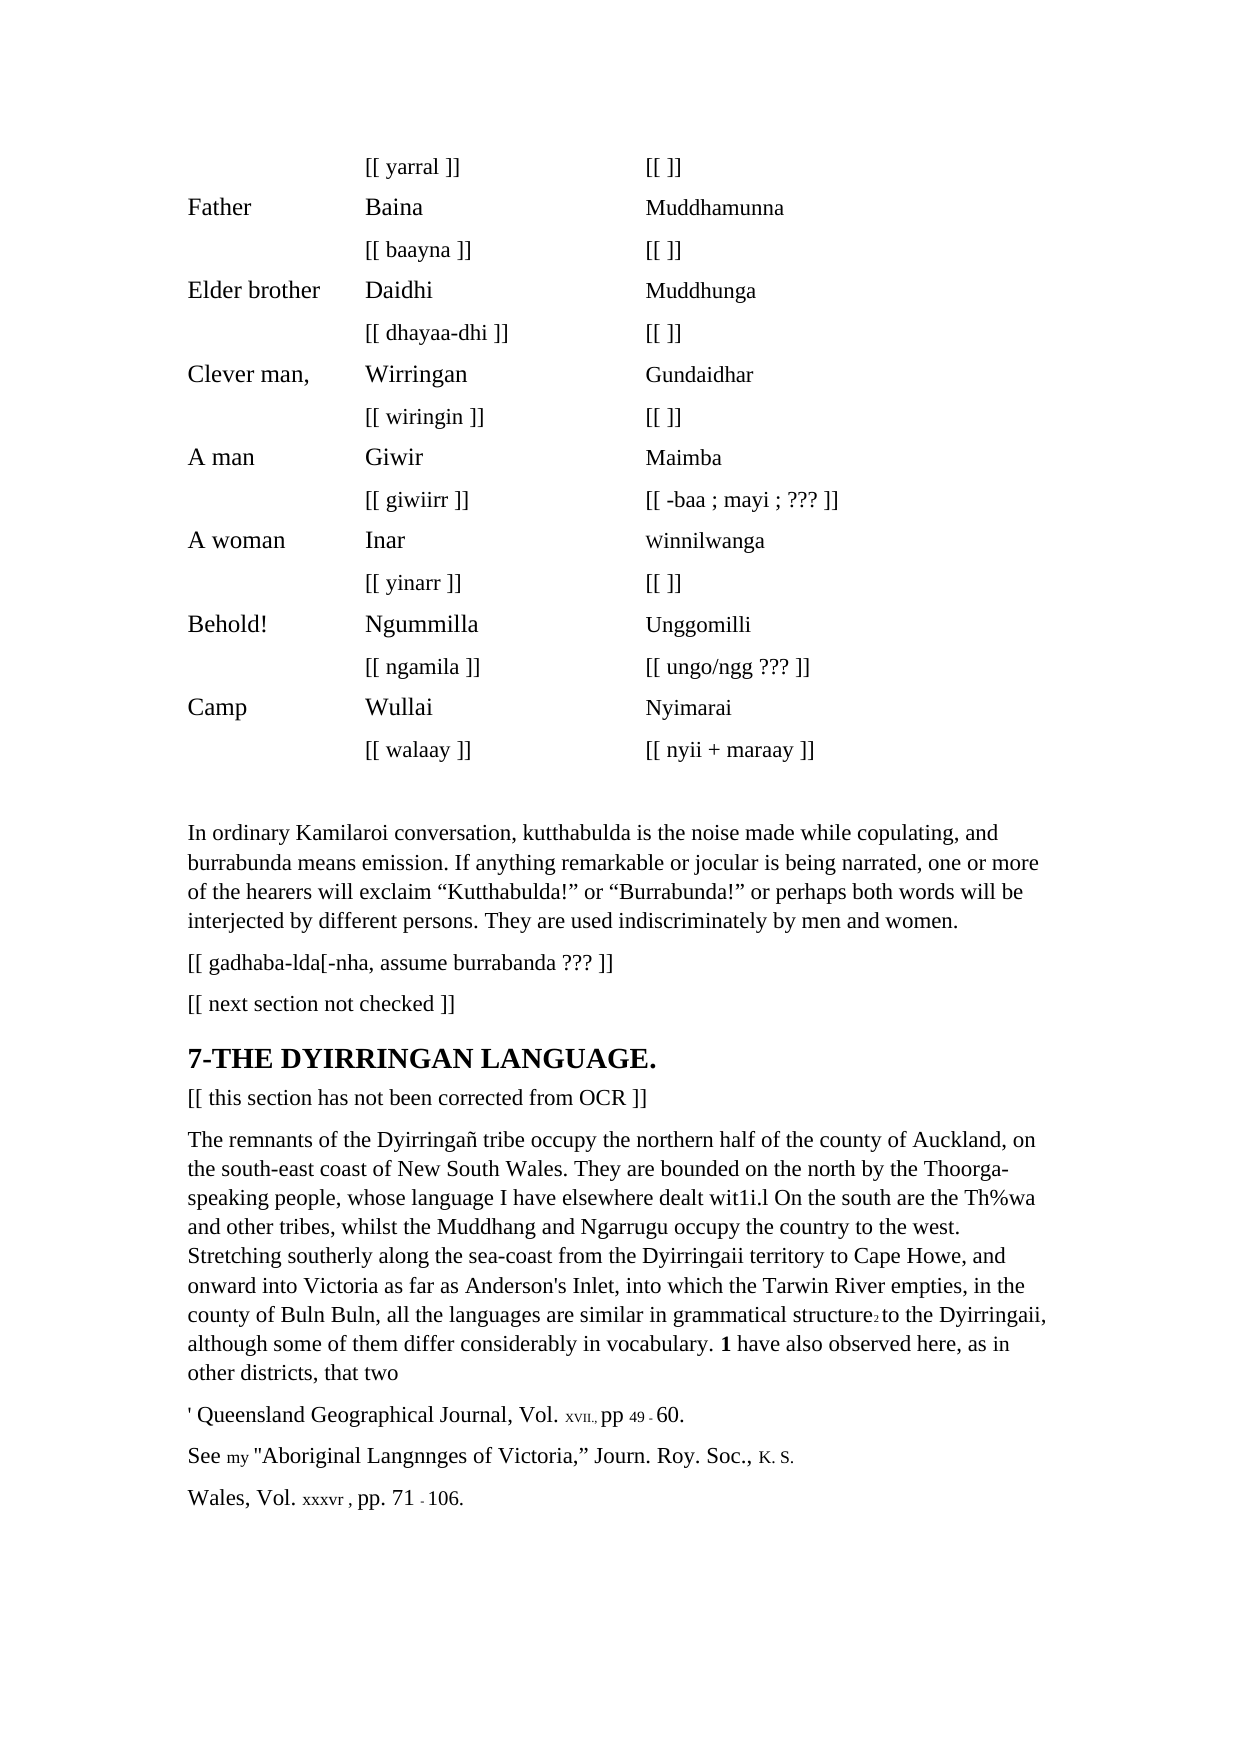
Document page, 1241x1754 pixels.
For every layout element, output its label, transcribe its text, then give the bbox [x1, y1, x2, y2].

text A woman Inar Winnilwanga [187, 525, 1053, 554]
text [[ dhayaa-dhi ]] [[ ]] [187, 317, 1053, 346]
text [[ baayna ]] [[ ]] [187, 233, 1053, 262]
text [[ yarral ]] [[ ]] [187, 150, 1053, 179]
text ' Queensland Geographical Journal, Vol. XVII., pp 49 - 60. [187, 1398, 1053, 1427]
text [[ this section has not been corrected from OCR ]] [187, 1081, 1053, 1111]
text In ordinary Kamilaroi conversation, kutthabulda is the noise made while copulating, and burrabunda means emission. If anything remarkable or jocular is being narrated, one or more of the hearers will exclaim “Kutthabulda!” or “Burrabunda!” or perhaps both words will be interjected by different persons. They are used indiscriminately by men and women. [187, 817, 1053, 933]
subtitle 7-THE DYIRRINGAN LANGUAGE. [187, 1042, 1053, 1075]
text Camp Wullai Nyimarai [187, 692, 1053, 721]
text [[ yinarr ]] [[ ]] [187, 567, 1053, 596]
text Elder brother Daidhi Muddhunga [187, 275, 1053, 304]
text Clever man, Wirringan Gundaidhar [187, 358, 1053, 387]
text [[ giwiirr ]] [[ -baa ; mayi ; ??? ]] [187, 483, 1053, 512]
text [[ gadhaba-lda[-nha, assume burrabanda ??? ]] [187, 946, 1053, 975]
text [[ walaay ]] [[ nyii + maraay ]] [187, 733, 1053, 762]
text [[ next section not checked ]] [187, 987, 1053, 1017]
text See my ''Aboriginal Langnnges of Victoria,” Journ. Roy. Soc., K. S. [187, 1440, 1053, 1469]
text A man Giwir Maimba [187, 442, 1053, 471]
text [[ ngamila ]] [[ ungo/ngg ??? ]] [187, 650, 1053, 679]
text Wales, Vol. xxxvr , pp. 71 - 106. [187, 1481, 1053, 1511]
text Behold! Ngummilla Unggomilli [187, 608, 1053, 637]
text The remnants of the Dyirringañ tribe occupy the northern half of the county of Auckland, on the south-east coast of New South Wales. They are bounded on the north by the Thoorga-speaking people, whose language I have elsewhere dealt wit1i.l On the south are the Th%wa and other tribes, whilst the Muddhang and Ngarrugu occupy the country to the west. Stretching southerly along the sea-coast from the Dyirringaii territory to Cape Howe, and onward into Victoria as far as Anderson's Inlet, into which the Tarwin River empties, in the county of Buln Buln, all the languages are similar in grammatical structure2 to the Dyirringaii, although some of them differ considerably in vocabulary. 1 have also observed here, as in other districts, that two [187, 1123, 1053, 1386]
text Father Baina Muddhamunna [187, 192, 1053, 221]
text [[ wiringin ]] [[ ]] [187, 400, 1053, 429]
